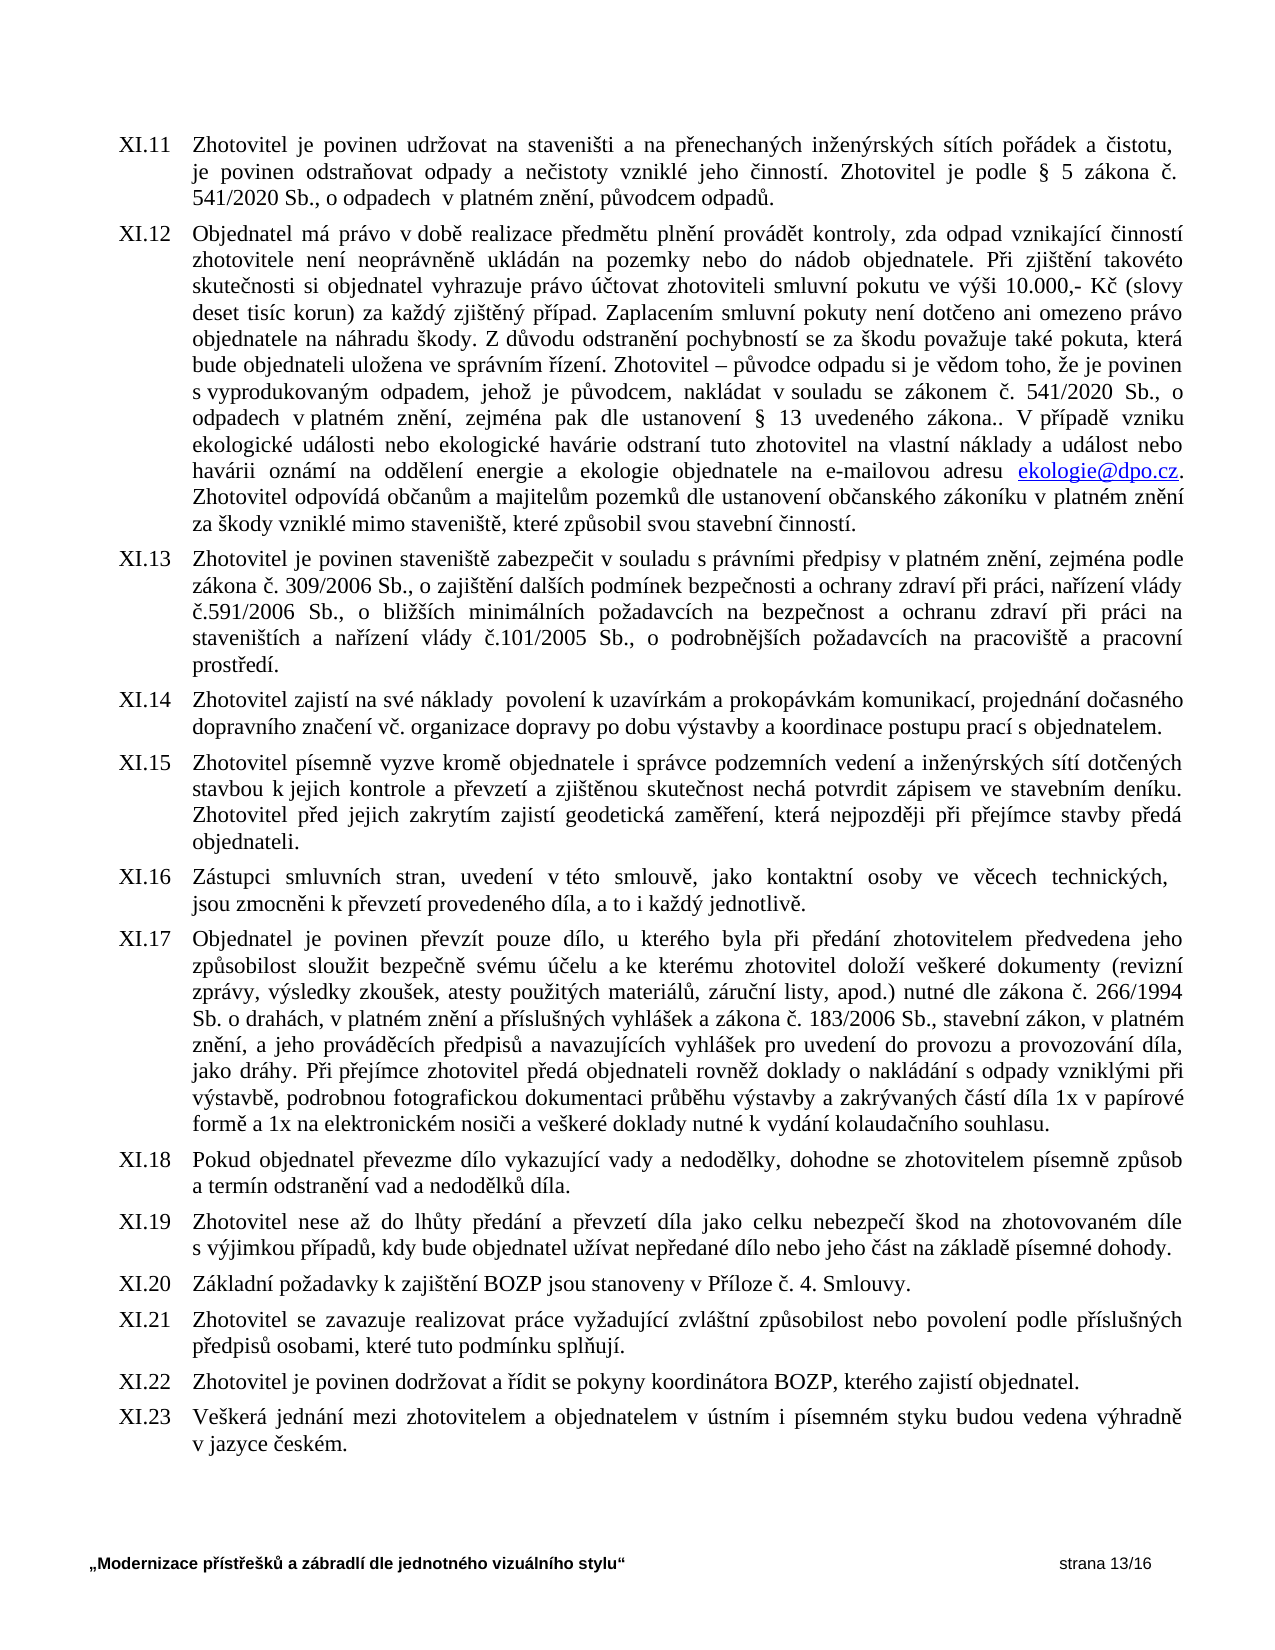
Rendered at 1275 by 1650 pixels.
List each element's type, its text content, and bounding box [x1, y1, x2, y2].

list Zhotovitel písemně vyzve kromě objednatele i správce podzemních vedení a inženýrských sítí dotčených stavbou k jejich kontrole a převzetí a zjištěnou skutečnost nechá potvrdit zápisem ve stavebním deníku. Zhotovitel před jejich zakrytím zajistí geodetická zaměření, která nejpozději při přejímce stavby předá objednateli. [118, 749, 1184, 854]
list Objednatel má právo v době realizace předmětu plnění provádět kontroly, zda odpad vznikající činností zhotovitele není neoprávněně ukládán na pozemky nebo do nádob objednatele. Při zjištění takovéto skutečnosti si objednatel vyhrazuje právo účtovat zhotoviteli smluvní pokutu ve výši 10.000,- Kč (slovy deset tisíc korun) za každý zjištěný případ. Zaplacením smluvní pokuty není dotčeno ani omezeno právo objednatele na náhradu škody. Z důvodu odstranění pochybností se za škodu považuje také pokuta, která bude objednateli uložena ve správním řízení. Zhotovitel – původce odpadu si je vědom toho, že je povinen s vyprodukovaným odpadem, jehož je původcem, nakládat v souladu se zákonem č. 541/2020 Sb., o odpadech v platném znění, zejména pak dle ustanovení § 13 uvedeného zákona.. V případě vzniku ekologické události nebo ekologické havárie odstraní tuto zhotovitel na vlastní náklady a událost nebo havárii oznámí na oddělení energie a ekologie objednatele na e-mailovou adresu ekologie@dpo.cz. Zhotovitel odpovídá občanům a majitelům pozemků dle ustanovení občanského zákoníku v platném znění za škody vzniklé mimo staveniště, které způsobil svou stavební činností. [118, 220, 1184, 536]
list Zhotovitel nese až do lhůty předání a převzetí díla jako celku nebezpečí škod na zhotovovaném díle s výjimkou případů, kdy bude objednatel užívat nepředané dílo nebo jeho část na základě písemné dohody. [118, 1208, 1184, 1261]
list Zástupci smluvních stran, uvedení v této smlouvě, jako kontaktní osoby ve věcech technických, jsou zmocněni k převzetí provedeného díla, a to i každý jednotlivě. [118, 863, 1184, 916]
list Základní požadavky k zajištění BOZP jsou stanoveny v Příloze č. 4. Smlouvy. [118, 1270, 1184, 1296]
list Zhotovitel je povinen dodržovat a řídit se pokyny koordinátora BOZP, kterého zajistí objednatel. [118, 1368, 1184, 1394]
list Pokud objednatel převezme dílo vykazující vady a nedodělky, dohodne se zhotovitelem písemně způsob a termín odstranění vad a nedodělků díla. [118, 1146, 1184, 1198]
list Zhotovitel zajistí na své náklady povolení k uzavírkám a prokopávkám komunikací, projednání dočasného dopravního značení vč. organizace dopravy po dobu výstavby a koordinace postupu prací s objednatelem. [118, 687, 1184, 739]
list Zhotovitel je povinen udržovat na staveništi a na přenechaných inženýrských sítích pořádek a čistotu, je povinen odstraňovat odpady a nečistoty vzniklé jeho činností. Zhotovitel je podle § 5 zákona č. 541/2020 Sb., o odpadech v platném znění, původcem odpadů. [118, 131, 1184, 210]
list Zhotovitel je povinen staveniště zabezpečit v souladu s právními předpisy v platném znění, zejména podle zákona č. 309/2006 Sb., o zajištění dalších podmínek bezpečnosti a ochrany zdraví při práci, nařízení vlády č.591/2006 Sb., o bližších minimálních požadavcích na bezpečnost a ochranu zdraví při práci na staveništích a nařízení vlády č.101/2005 Sb., o podrobnějších požadavcích na pracoviště a pracovní prostředí. [118, 545, 1184, 677]
list Objednatel je povinen převzít pouze dílo, u kterého byla při předání zhotovitelem předvedena jeho způsobilost sloužit bezpečně svému účelu a ke kterému zhotovitel doloží veškeré dokumenty (revizní zprávy, výsledky zkoušek, atesty použitých materiálů, záruční listy, apod.) nutné dle zákona č. 266/1994 Sb. o drahách, v platném znění a příslušných vyhlášek a zákona č. 183/2006 Sb., stavební zákon, v platném znění, a jeho prováděcích předpisů a navazujících vyhlášek pro uvedení do provozu a provozování díla, jako dráhy. Při přejímce zhotovitel předá objednateli rovněž doklady o nakládání s odpady vzniklými při výstavbě, podrobnou fotografickou dokumentaci průběhu výstavby a zakrývaných částí díla 1x v papírové formě a 1x na elektronickém nosiči a veškeré doklady nutné k vydání kolaudačního souhlasu. [118, 926, 1184, 1136]
list Zhotovitel se zavazuje realizovat práce vyžadující zvláštní způsobilost nebo povolení podle příslušných předpisů osobami, které tuto podmínku splňují. [118, 1306, 1184, 1358]
list Veškerá jednání mezi zhotovitelem a objednatelem v ústním i písemném styku budou vedena výhradně v jazyce českém. [118, 1403, 1184, 1456]
